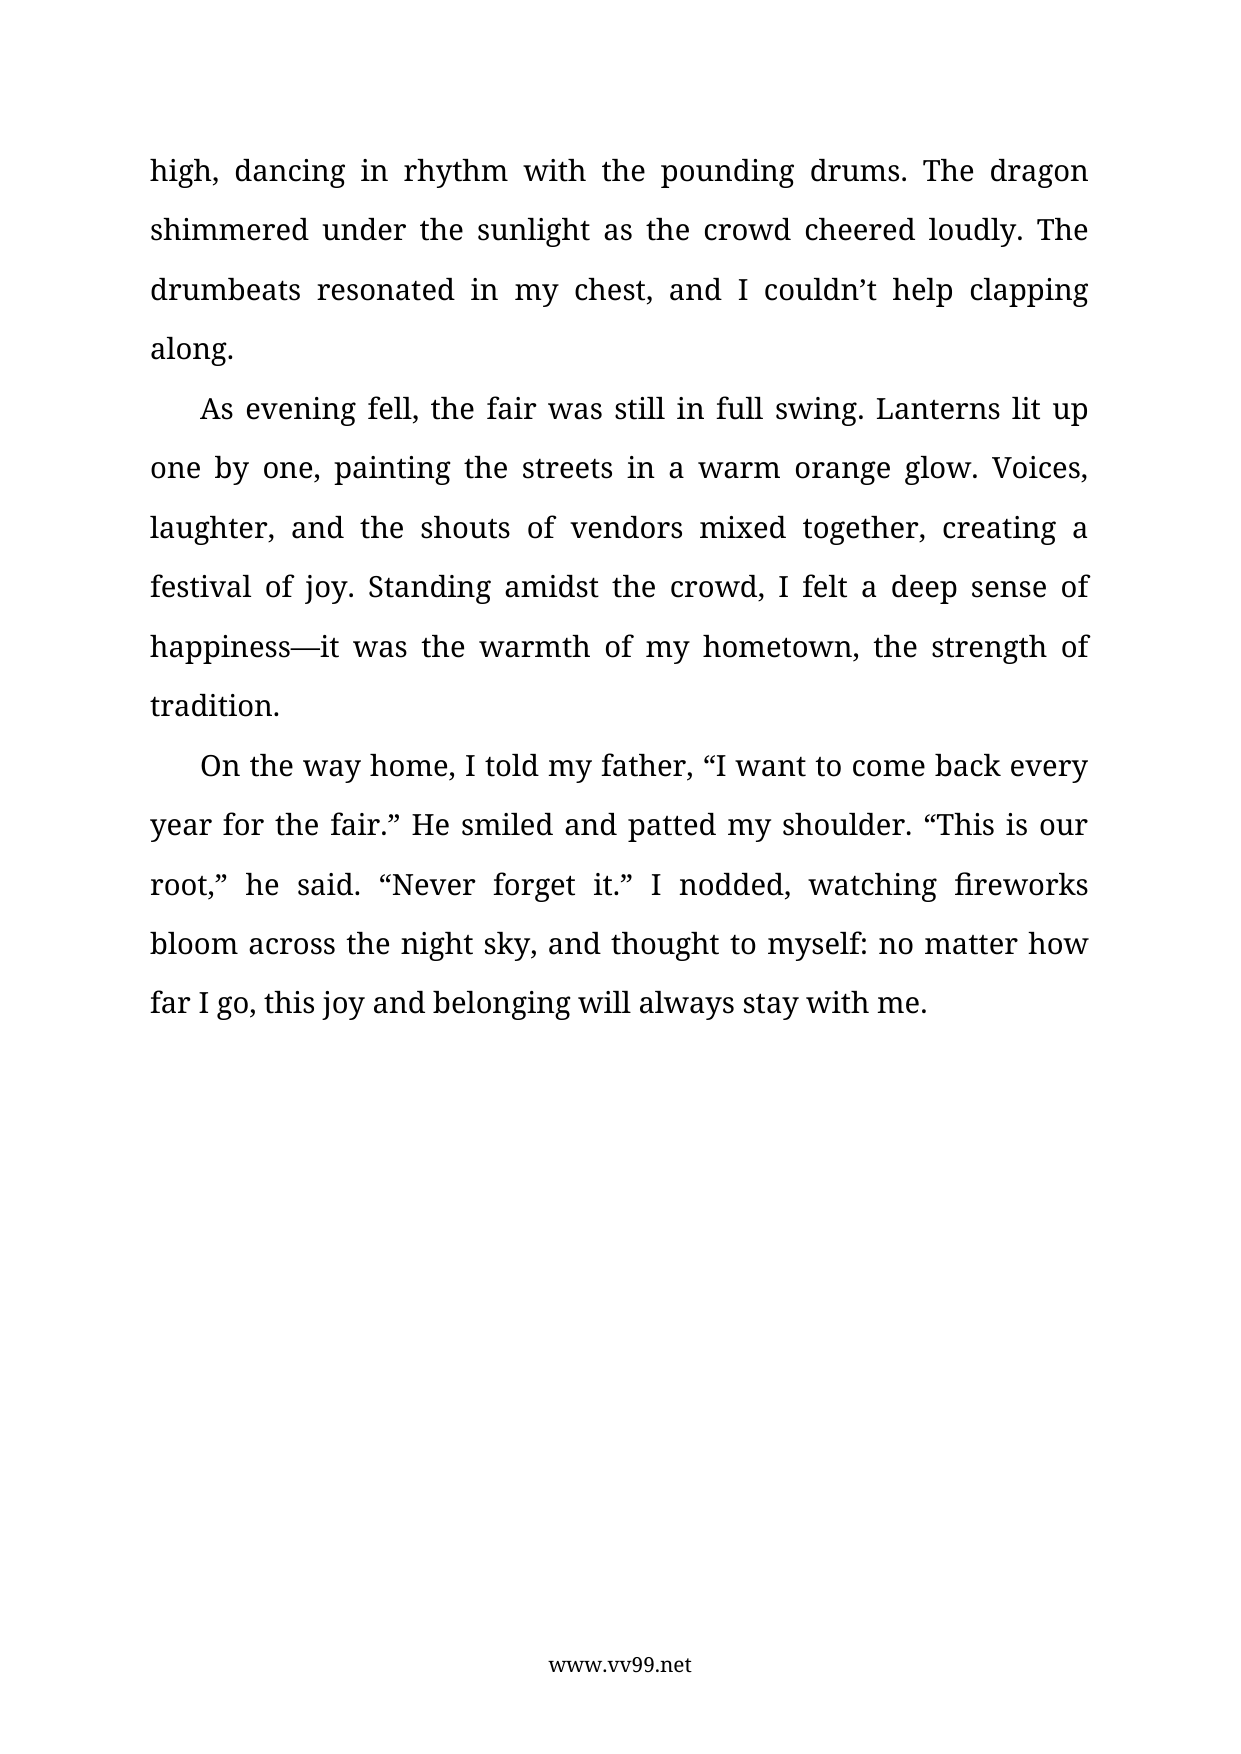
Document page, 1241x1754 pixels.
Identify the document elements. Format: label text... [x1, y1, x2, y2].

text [150, 150, 1090, 368]
text As evening fell, the fair was still in full swing. Lanterns lit up one by one, painting the streets in a warm orange glow. Voices, laughter, and the shouts of vendors mixed together, creating a festival of joy. Standing amidst the crowd, I felt a deep sense of happiness—it was the warmth of my hometown, the strength of tradition. [150, 388, 1090, 725]
text On the way home, I told my father, “I want to come back every year for the fair.” He smiled and patted my shoulder. “This is our root,” he said. “Never forget it.” I nodded, watching fireworks bloom across the night sky, and thought to myself: no matter how far I go, this joy and belonging will always stay with me. [150, 745, 1090, 1022]
